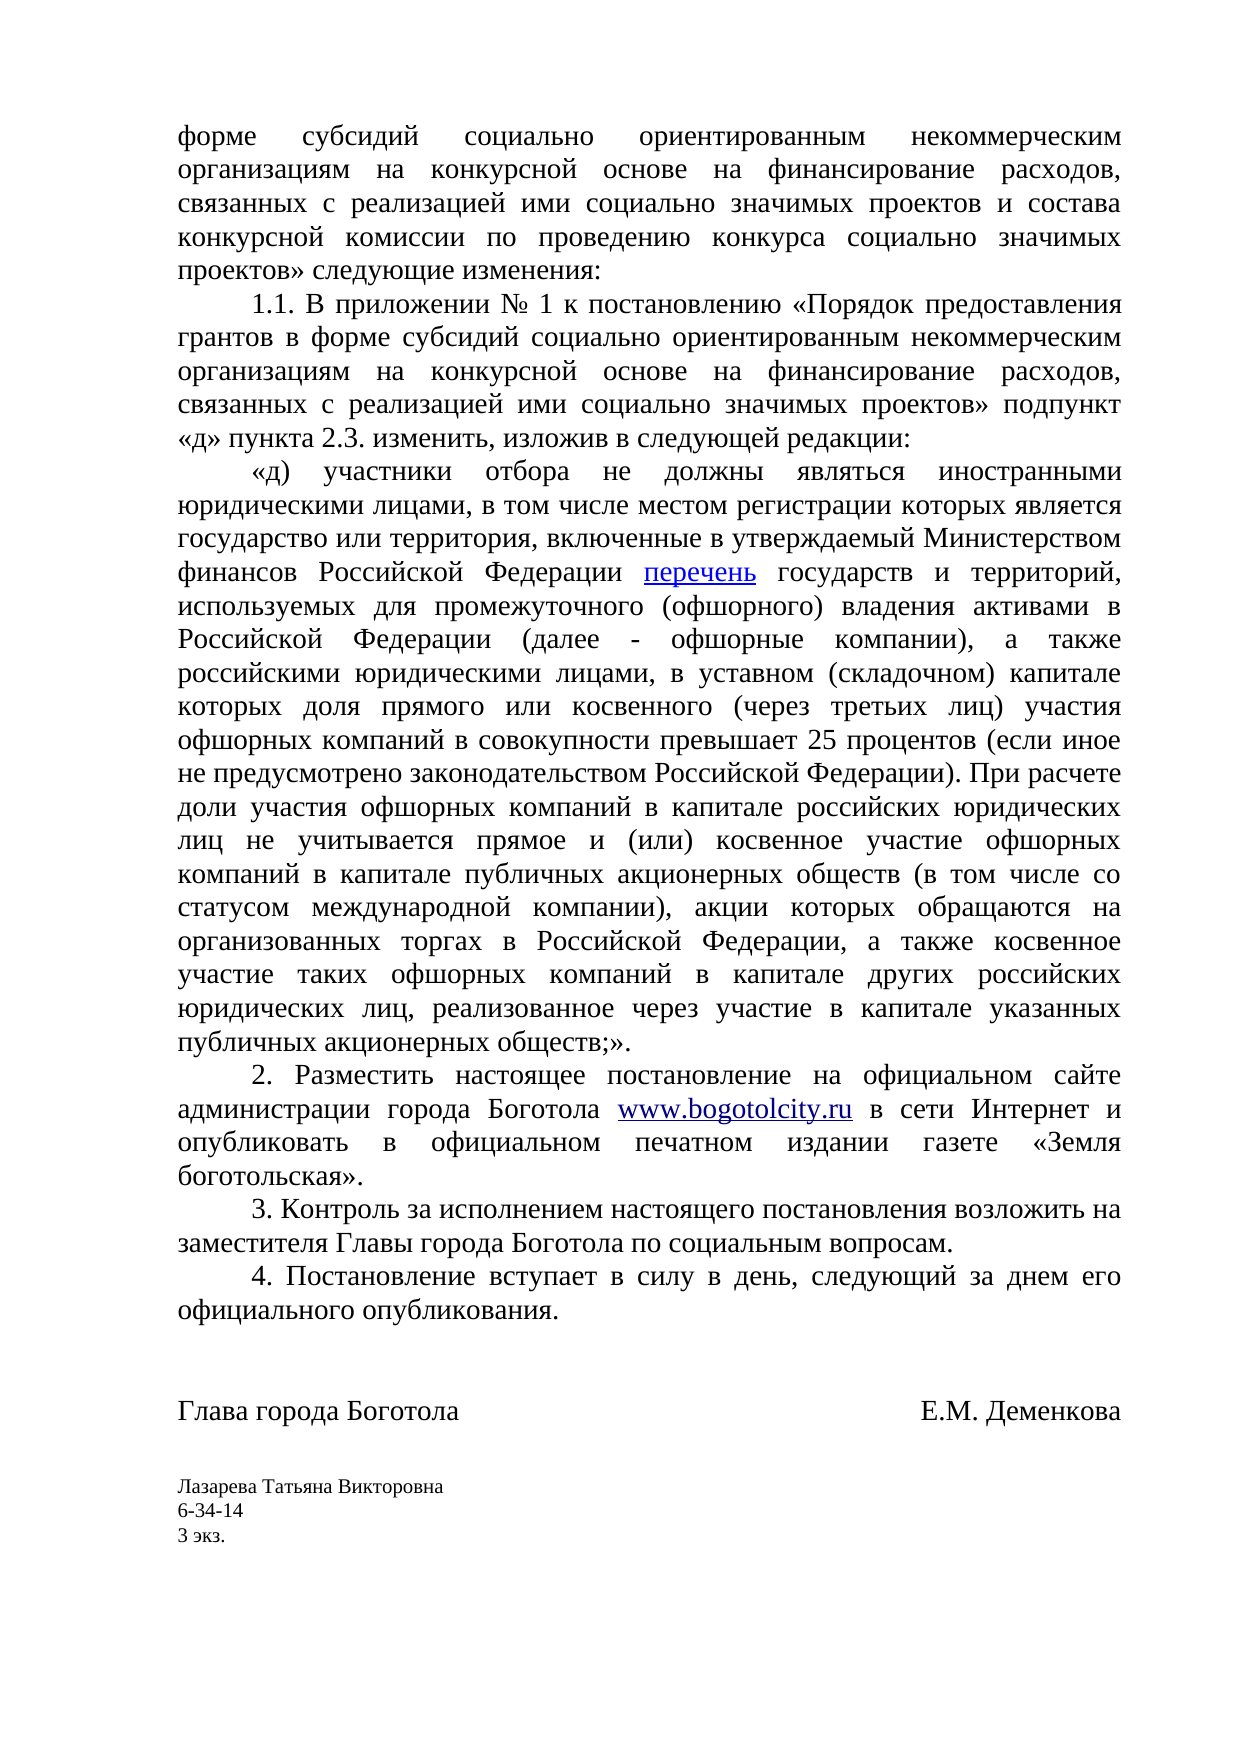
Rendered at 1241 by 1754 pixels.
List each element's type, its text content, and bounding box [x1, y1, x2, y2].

text 1.1. В приложении № 1 к постановлению «Порядок предоставления грантов в форме субсидий социально ориентированным некоммерческим организациям на конкурсной основе на финансирование расходов, связанных с реализацией ими социально значимых проектов» подпункт «д» пункта 2.3. изменить, изложив в следующей редакции: [177, 286, 1122, 453]
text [177, 118, 1122, 286]
text 2. Разместить настоящее постановление на официальном сайте администрации города Боготола www.bogotolcity.ru в сети Интернет и опубликовать в официальном печатном издании газете «Земля боготольская». [177, 1057, 1122, 1191]
text 3. Контроль за исполнением настоящего постановления возложить на заместителя Главы города Боготола по социальным вопросам. [177, 1191, 1122, 1258]
text Глава города Боготола Е.М. Деменкова [177, 1393, 1122, 1426]
text 6-34-14 [177, 1498, 1122, 1522]
text 4. Постановление вступает в силу в день, следующий за днем его официального опубликования. [177, 1258, 1122, 1326]
text 3 экз. [177, 1522, 1122, 1547]
text «д) участники отбора не должны являться иностранными юридическими лицами, в том числе местом регистрации которых является государство или территория, включенные в утверждаемый Министерством финансов Российской Федерации перечень государств и территорий, используемых для промежуточного (офшорного) владения активами в Российской Федерации (далее - офшорные компании), а также российскими юридическими лицами, в уставном (складочном) капитале которых доля прямого или косвенного (через третьих лиц) участия офшорных компаний в совокупности превышает 25 процентов (если иное не предусмотрено законодательством Российской Федерации). При расчете доли участия офшорных компаний в капитале российских юридических лиц не учитывается прямое и (или) косвенное участие офшорных компаний в капитале публичных акционерных обществ (в том числе со статусом международной компании), акции которых обращаются на организованных торгах в Российской Федерации, а также косвенное участие таких офшорных компаний в капитале других российских юридических лиц, реализованное через участие в капитале указанных публичных акционерных обществ;». [177, 453, 1122, 1057]
text Лазарева Татьяна Викторовна [177, 1474, 1122, 1498]
